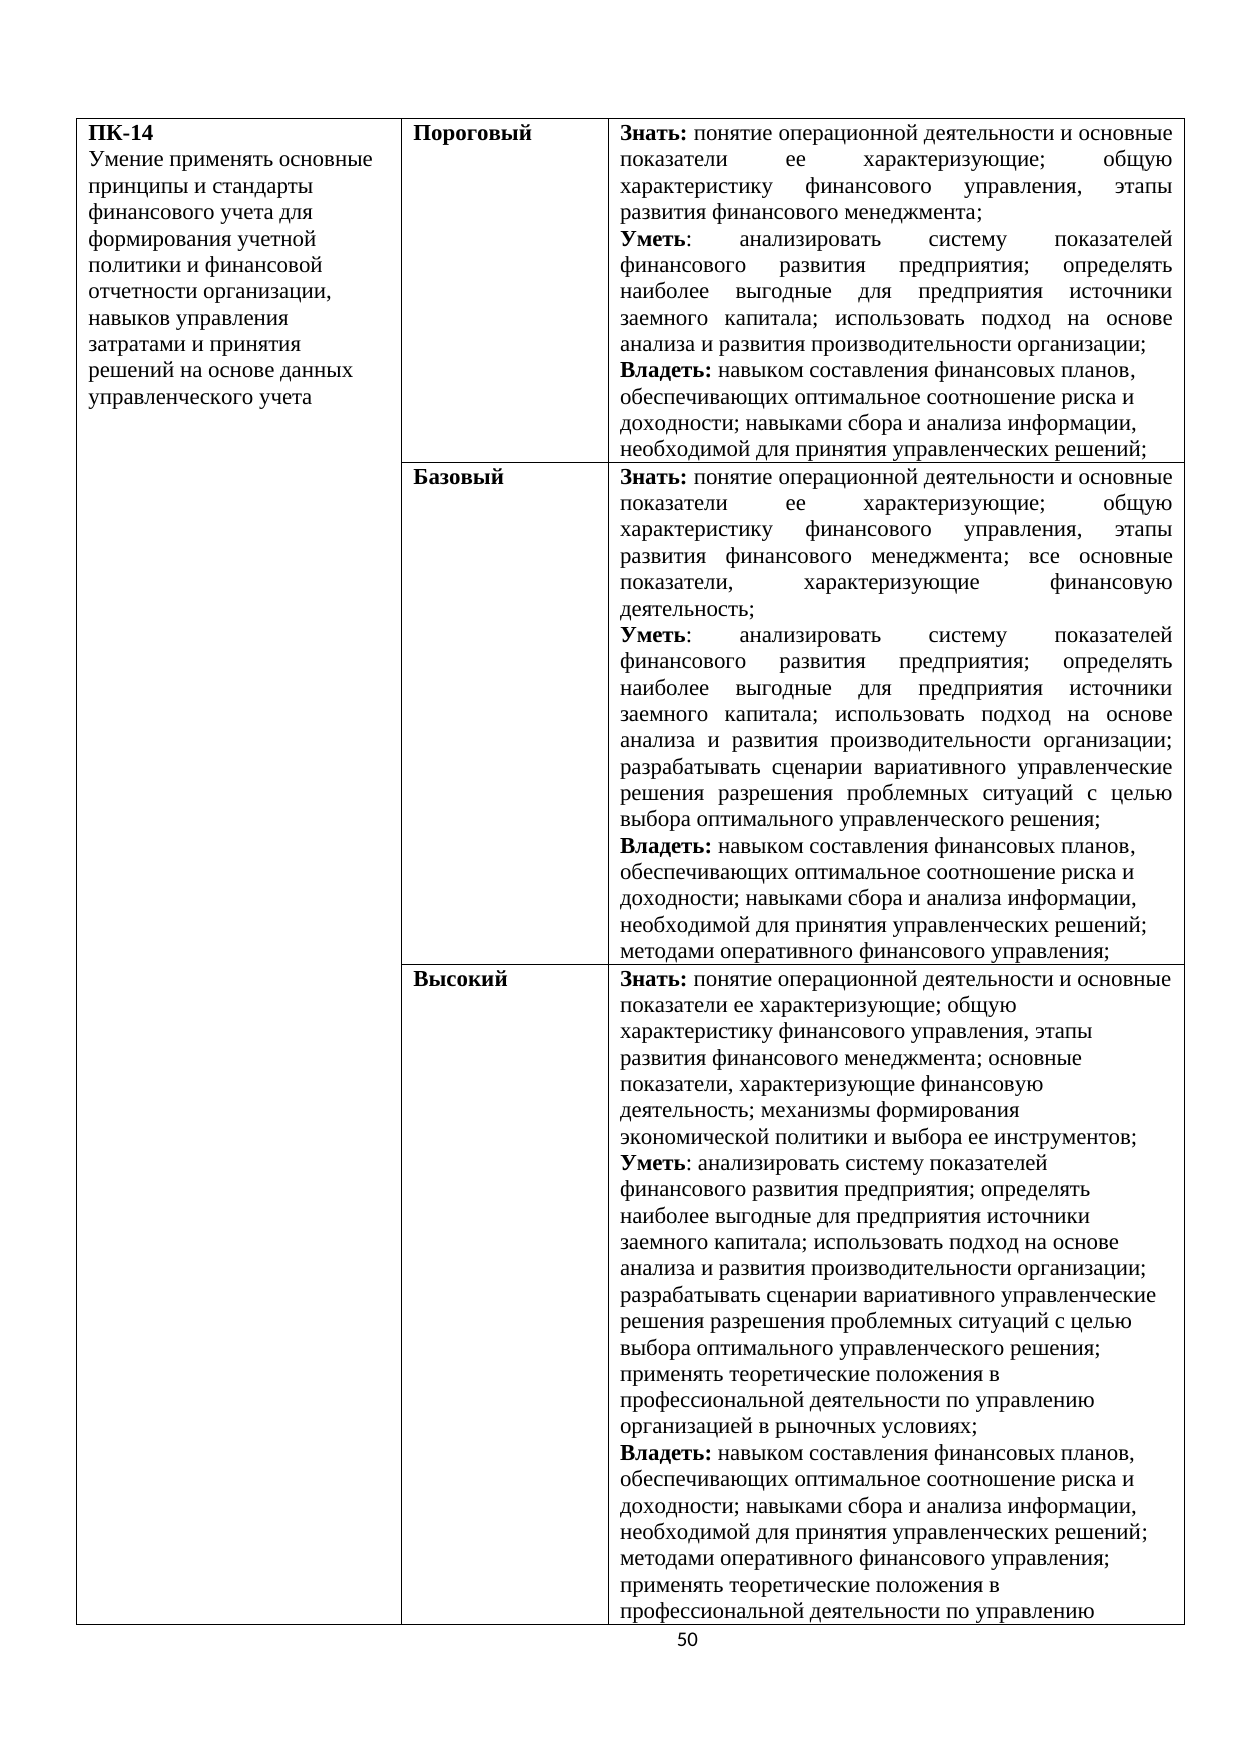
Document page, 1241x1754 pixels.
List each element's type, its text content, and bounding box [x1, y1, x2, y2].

table_cell ПК-14 Умение применять основные принципы и стандарты финансового учета для формирования учетной политики и финансовой отчетности организации, навыков управления затратами и принятия решений на основе данных управленческого учета [77, 119, 401, 1623]
table_cell Знать: понятие операционной деятельности и основные показатели ее характеризующие; общую характеристику финансового управления, этапы развития финансового менеджмента; Уметь: анализировать систему показателей финансового развития предприятия; определять наиболее выгодные для предприятия источники заемного капитала; использовать подход на основе анализа и развития производительности организации; Владеть: навыком составления финансовых планов, обеспечивающих оптимальное соотношение риска и доходности; навыками сбора и анализа информации, необходимой для принятия управленческих решений; [609, 119, 1184, 462]
table_cell Пороговый [402, 119, 608, 462]
table_cell Высокий [402, 965, 608, 1623]
table_cell Базовый [402, 463, 608, 963]
table_cell Знать: понятие операционной деятельности и основные показатели ее характеризующие; общую характеристику финансового управления, этапы развития финансового менеджмента; все основные показатели, характеризующие финансовую деятельность; Уметь: анализировать систему показателей финансового развития предприятия; определять наиболее выгодные для предприятия источники заемного капитала; использовать подход на основе анализа и развития производительности организации; разрабатывать сценарии вариативного управленческие решения разрешения проблемных ситуаций с целью выбора оптимального управленческого решения; Владеть: навыком составления финансовых планов, обеспечивающих оптимальное соотношение риска и доходности; навыками сбора и анализа информации, необходимой для принятия управленческих решений; методами оперативного финансового управления; [609, 463, 1184, 963]
